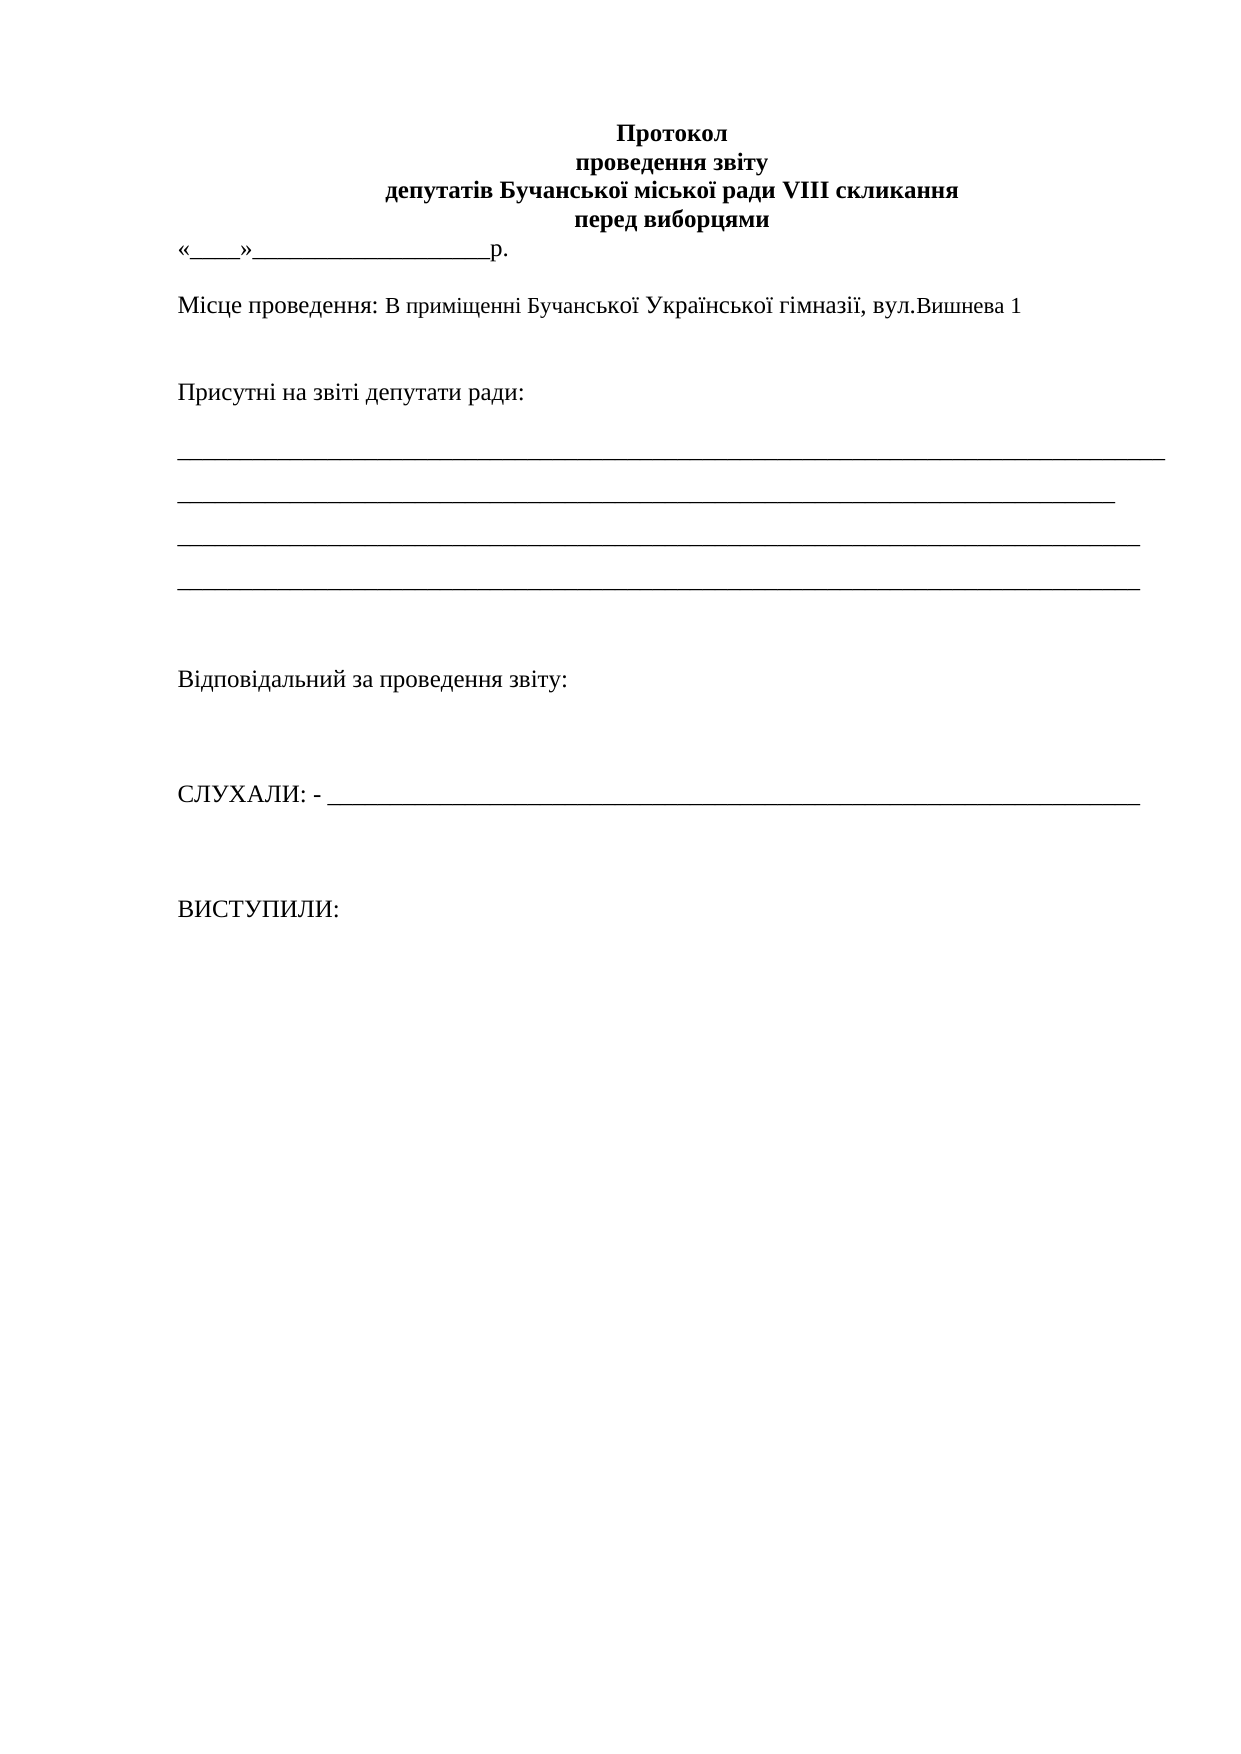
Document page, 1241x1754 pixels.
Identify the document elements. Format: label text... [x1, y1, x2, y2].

text депутатів Бучанської міської ради VIIІ скликання [177, 176, 1167, 204]
text СЛУХАЛИ: - _________________________________________________________________ [177, 779, 1167, 808]
text Присутні на звіті депутати ради: [177, 377, 1167, 406]
text _____________________________________________________________________________ [177, 564, 1167, 592]
text _____________________________________________________________________________ [177, 521, 1167, 549]
text проведення звіту [177, 147, 1167, 176]
text ВИСТУПИЛИ: [177, 894, 1167, 923]
text Протокол [177, 118, 1167, 147]
text Відповідальний за проведення звіту: [177, 664, 1167, 693]
text __________________________________________________________________________________________________________________________________________________________ [177, 434, 1167, 506]
text Місце проведення: В приміщенні Бучанської Української гімназії, вул.Вишнева 1 [177, 291, 1167, 319]
text перед виборцями [177, 204, 1167, 233]
text «____»___________________р. [177, 233, 1167, 262]
